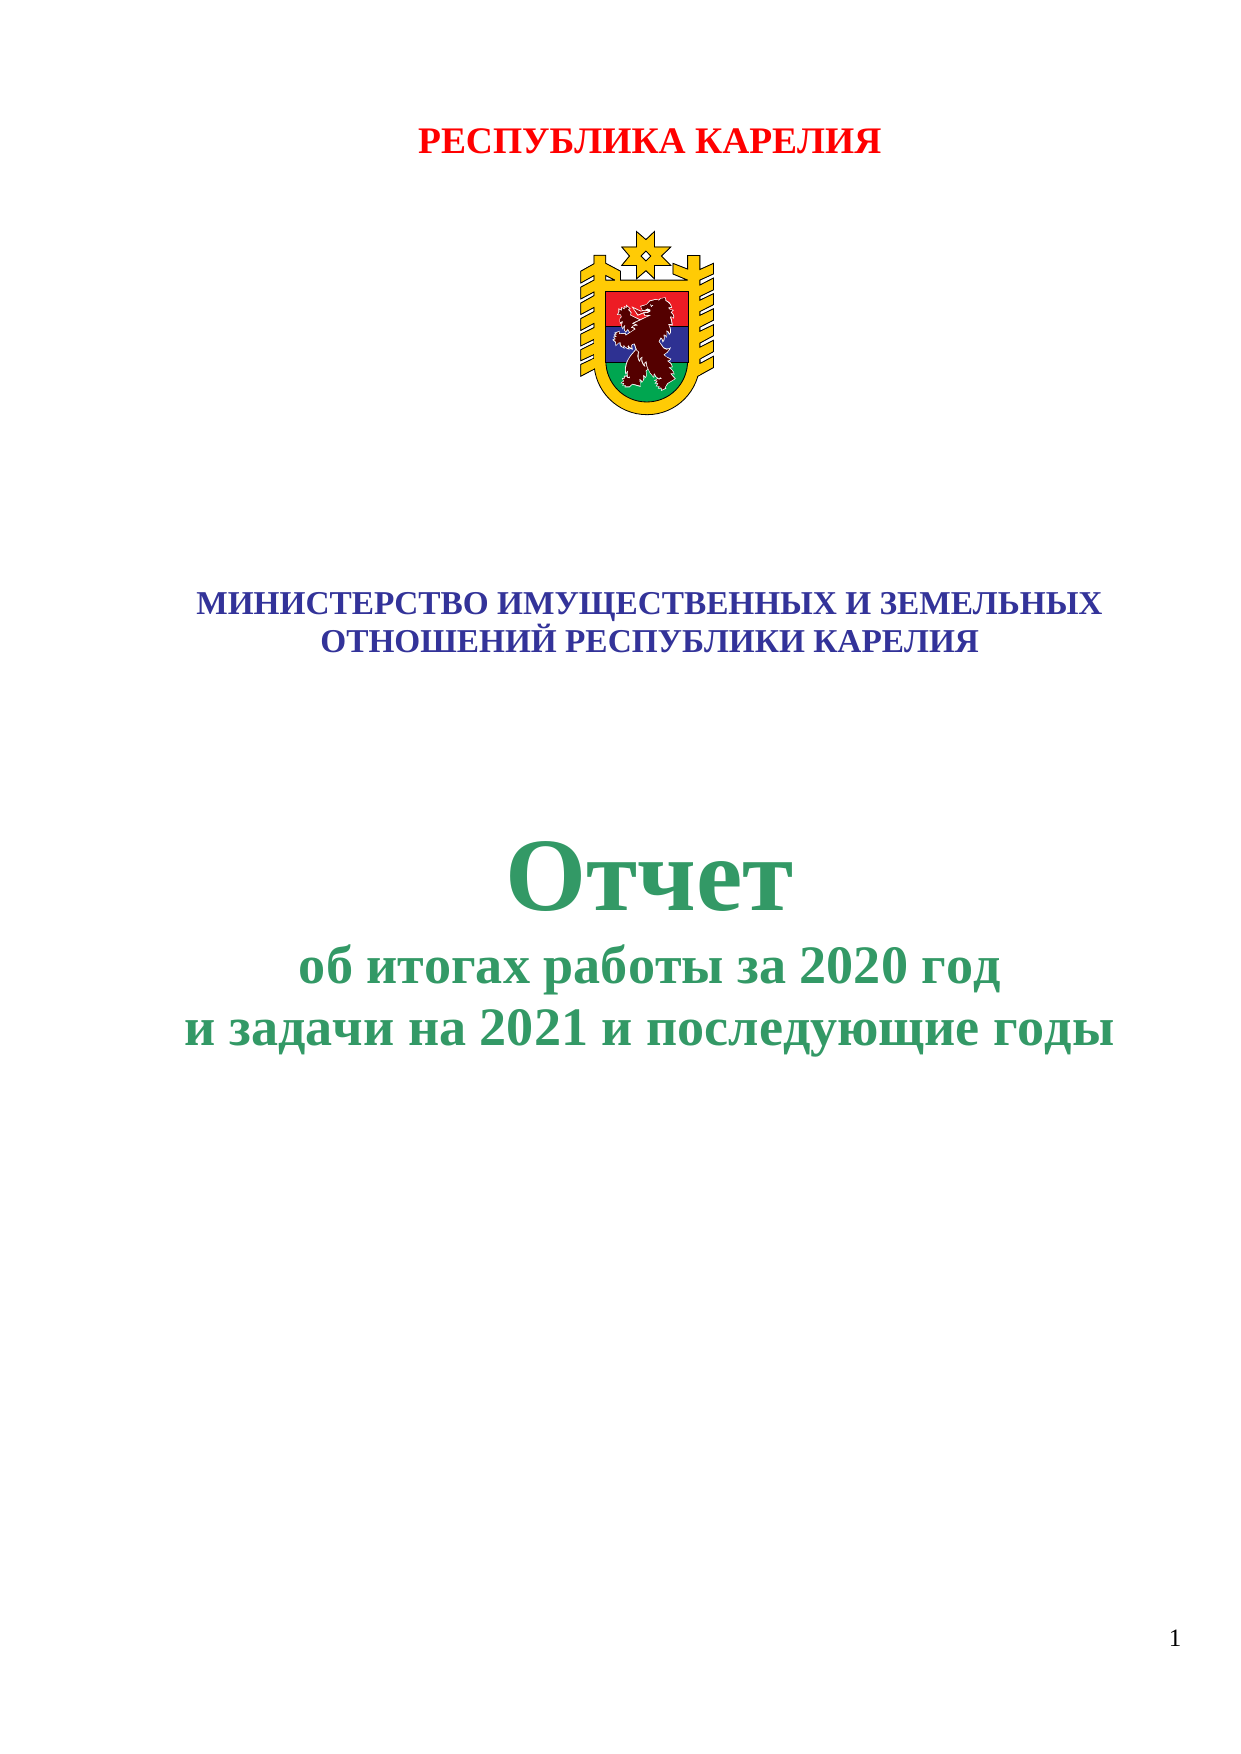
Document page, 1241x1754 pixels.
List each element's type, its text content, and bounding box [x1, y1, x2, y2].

text МИНИСТЕРСТВО ИМУЩЕСТВЕННЫХ И ЗЕМЕЛЬНЫХ ОТНОШЕНИЙ РЕСПУБЛИКИ КАРЕЛИЯ [118, 583, 1181, 659]
text об итогах работы за 2020 год [118, 933, 1181, 995]
text и задачи на 2021 и последующие годы [118, 995, 1181, 1057]
text Отчет [118, 813, 1181, 933]
text РЕСПУБЛИКА КАРЕЛИЯ [118, 118, 1181, 161]
